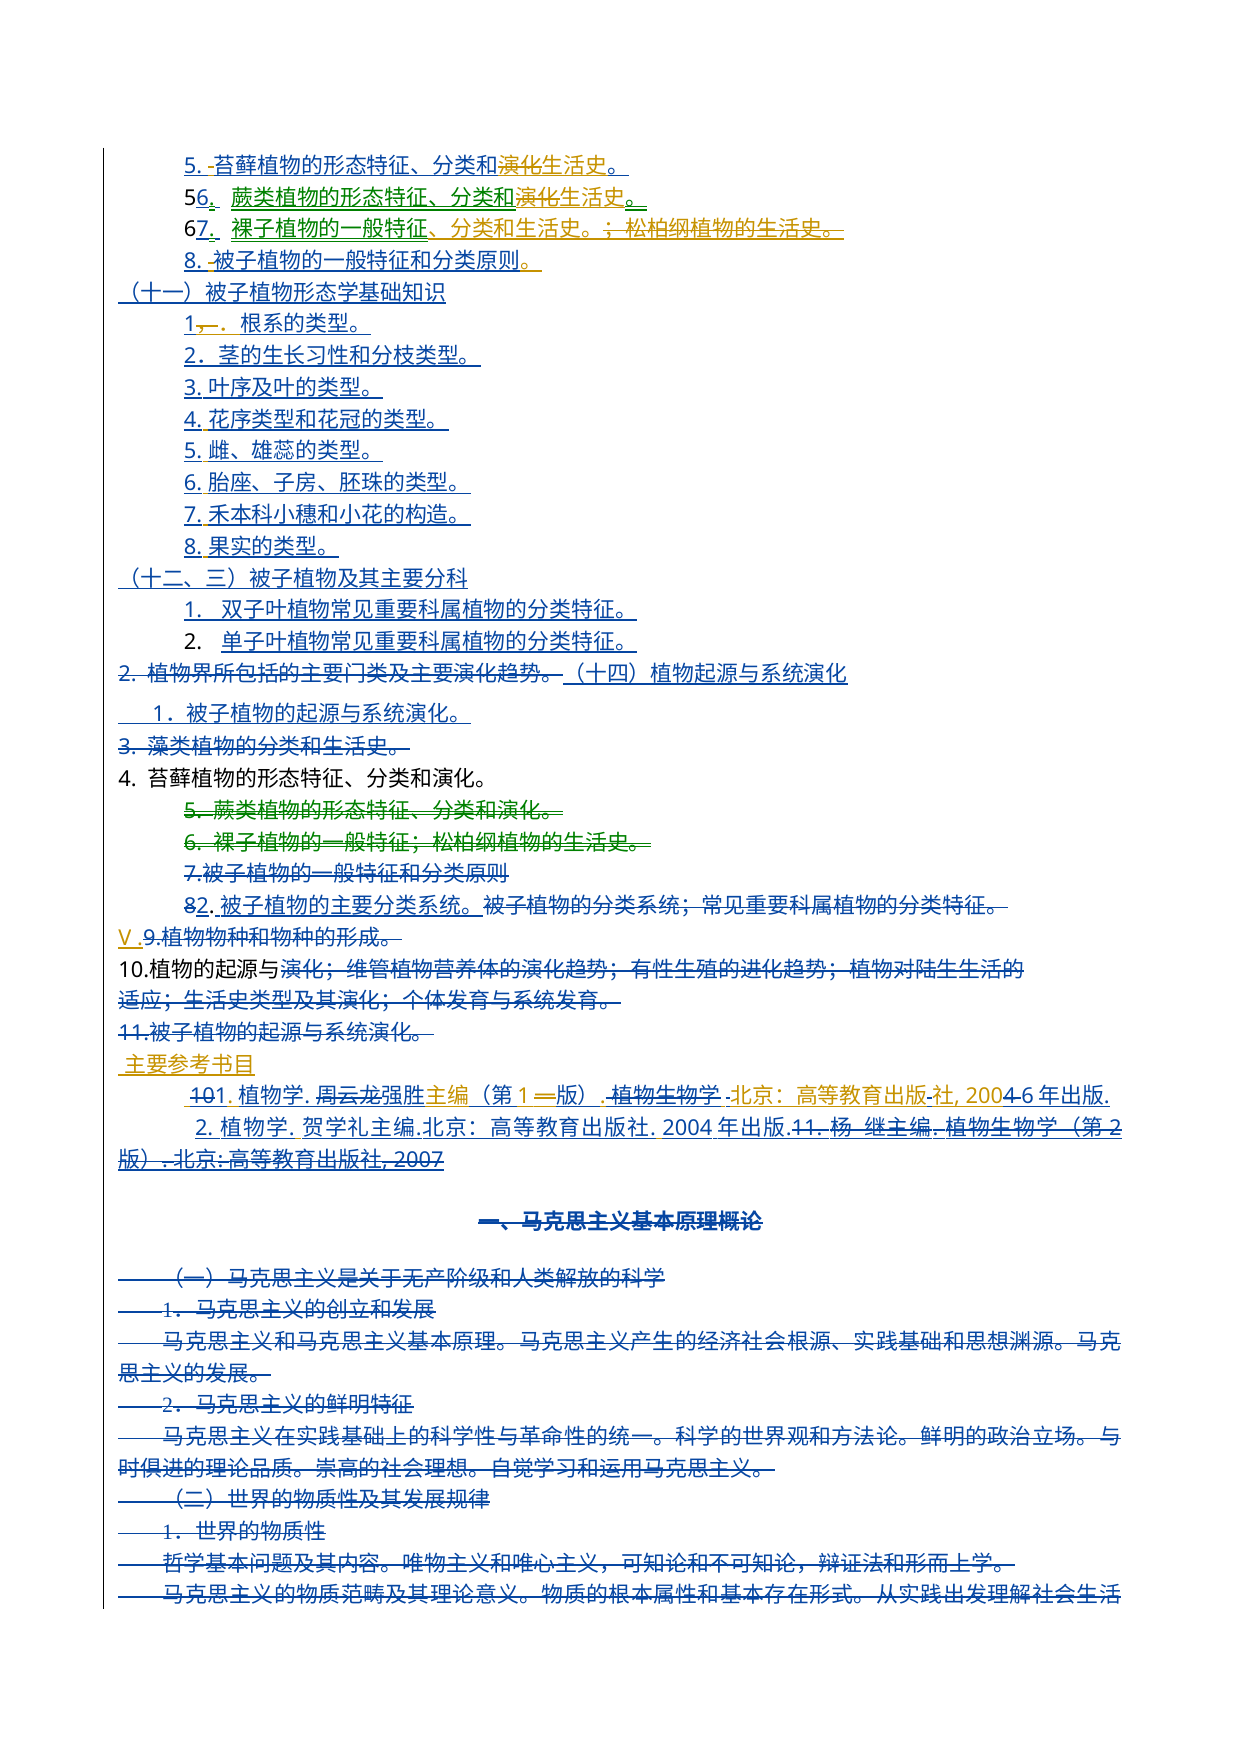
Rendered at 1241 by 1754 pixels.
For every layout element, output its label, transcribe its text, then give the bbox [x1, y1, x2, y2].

text . [118, 888, 1122, 920]
